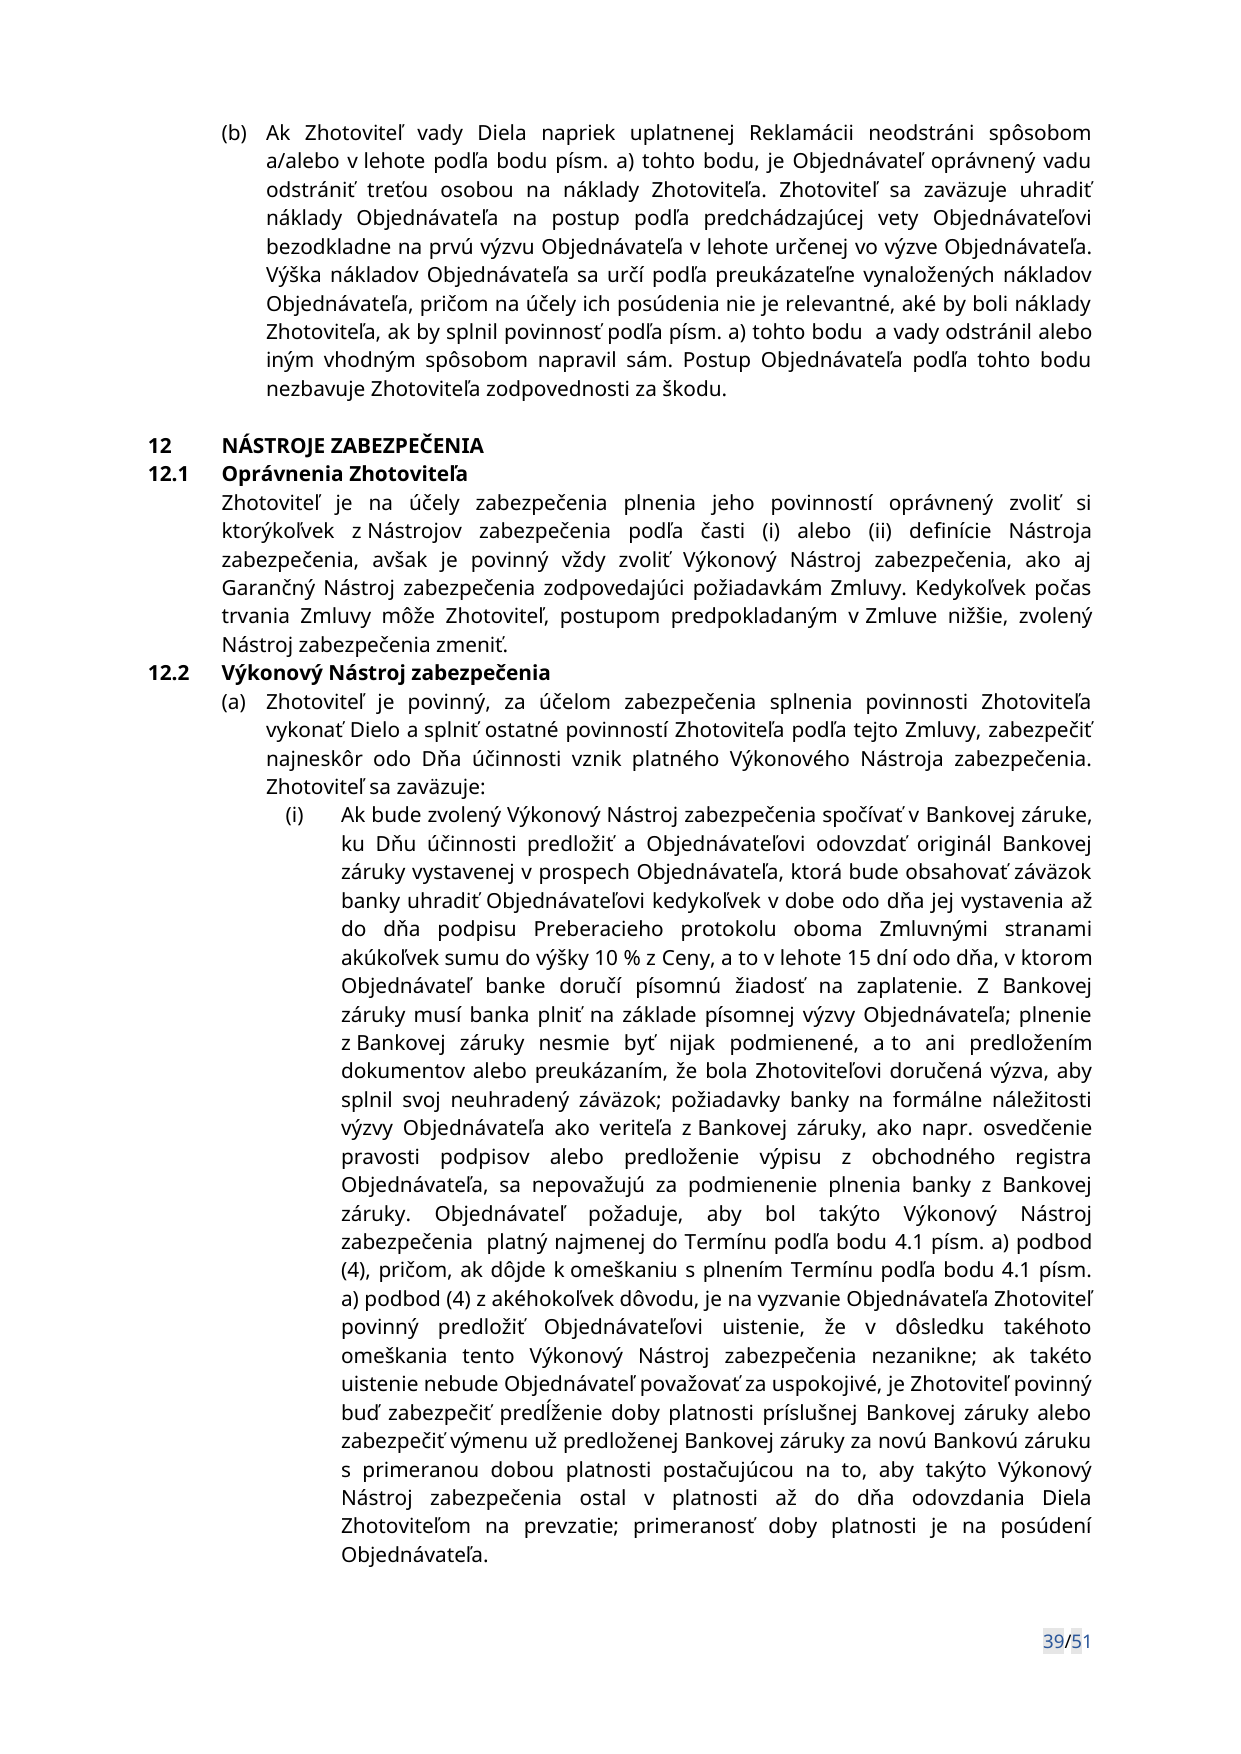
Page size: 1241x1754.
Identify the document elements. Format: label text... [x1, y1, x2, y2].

subtitle 12 NÁSTROJE ZABEZPEČENIA [148, 431, 1093, 459]
text (b) Ak Zhotoviteľ vady Diela napriek uplatnenej Reklamácii neodstráni spôsobom a/alebo v lehote podľa bodu písm. a) tohto bodu, je Objednávateľ oprávnený vadu odstrániť treťou osobou na náklady Zhotoviteľa. Zhotoviteľ sa zaväzuje uhradiť náklady Objednávateľa na postup podľa predchádzajúcej vety Objednávateľovi bezodkladne na prvú výzvu Objednávateľa v lehote určenej vo výzve Objednávateľa. Výška nákladov Objednávateľa sa určí podľa preukázateľne vynaložených nákladov Objednávateľa, pričom na účely ich posúdenia nie je relevantné, aké by boli náklady Zhotoviteľa, ak by splnil povinnosť podľa písm. a) tohto bodu a vady odstránil alebo iným vhodným spôsobom napravil sám. Postup Objednávateľa podľa tohto bodu nezbavuje Zhotoviteľa zodpovednosti za škodu. [221, 118, 1093, 402]
text Zhotoviteľ je na účely zabezpečenia plnenia jeho povinností oprávnený zvoliť si ktorýkoľvek z Nástrojov zabezpečenia podľa časti (i) alebo (ii) definície Nástroja zabezpečenia, avšak je povinný vždy zvoliť Výkonový Nástroj zabezpečenia, ako aj Garančný Nástroj zabezpečenia zodpovedajúci požiadavkám Zmluvy. Kedykoľvek počas trvania Zmluvy môže Zhotoviteľ, postupom predpokladaným v Zmluve nižšie, zvolený Nástroj zabezpečenia zmeniť. [221, 488, 1093, 658]
text (a) Zhotoviteľ je povinný, za účelom zabezpečenia splnenia povinnosti Zhotoviteľa vykonať Dielo a splniť ostatné povinností Zhotoviteľa podľa tejto Zmluvy, zabezpečiť najneskôr odo Dňa účinnosti vznik platného Výkonového Nástroja zabezpečenia. Zhotoviteľ sa zaväzuje: [221, 687, 1093, 801]
text 12.2 Výkonový Nástroj zabezpečenia [148, 658, 1093, 687]
text 12.1 Oprávnenia Zhotoviteľa [148, 459, 1093, 488]
list Ak bude zvolený Výkonový Nástroj zabezpečenia spočívať v Bankovej záruke, ku Dňu účinnosti predložiť a Objednávateľovi odovzdať originál Bankovej záruky vystavenej v prospech Objednávateľa, ktorá bude obsahovať záväzok banky uhradiť Objednávateľovi kedykoľvek v dobe odo dňa jej vystavenia až do dňa podpisu Preberacieho protokolu oboma Zmluvnými stranami akúkoľvek sumu do výšky 10 % z Ceny, a to v lehote 15 dní odo dňa, v ktorom Objednávateľ banke doručí písomnú žiadosť na zaplatenie. Z Bankovej záruky musí banka plniť na základe písomnej výzvy Objednávateľa; plnenie z Bankovej záruky nesmie byť nijak podmienené, a to ani predložením dokumentov alebo preukázaním, že bola Zhotoviteľovi doručená výzva, aby splnil svoj neuhradený záväzok; požiadavky banky na formálne náležitosti výzvy Objednávateľa ako veriteľa z Bankovej záruky, ako napr. osvedčenie pravosti podpisov alebo predloženie výpisu z obchodného registra Objednávateľa, sa nepovažujú za podmienenie plnenia banky z Bankovej záruky. Objednávateľ požaduje, aby bol takýto Výkonový Nástroj zabezpečenia platný najmenej do Termínu podľa bodu 4.1 písm. a) podbod (4), pričom, ak dôjde k omeškaniu s plnením Termínu podľa bodu 4.1 písm. a) podbod (4) z akéhokoľvek dôvodu, je na vyzvanie Objednávateľa Zhotoviteľ povinný predložiť Objednávateľovi uistenie, že v dôsledku takéhoto omeškania tento Výkonový Nástroj zabezpečenia nezanikne; ak takéto uistenie nebude Objednávateľ považovať za uspokojivé, je Zhotoviteľ povinný buď zabezpečiť predĺženie doby platnosti príslušnej Bankovej záruky alebo zabezpečiť výmenu už predloženej Bankovej záruky za novú Bankovú záruku s primeranou dobou platnosti postačujúcou na to, aby takýto Výkonový Nástroj zabezpečenia ostal v platnosti až do dňa odovzdania Diela Zhotoviteľom na prevzatie; primeranosť doby platnosti je na posúdení Objednávateľa. [303, 801, 1093, 1568]
